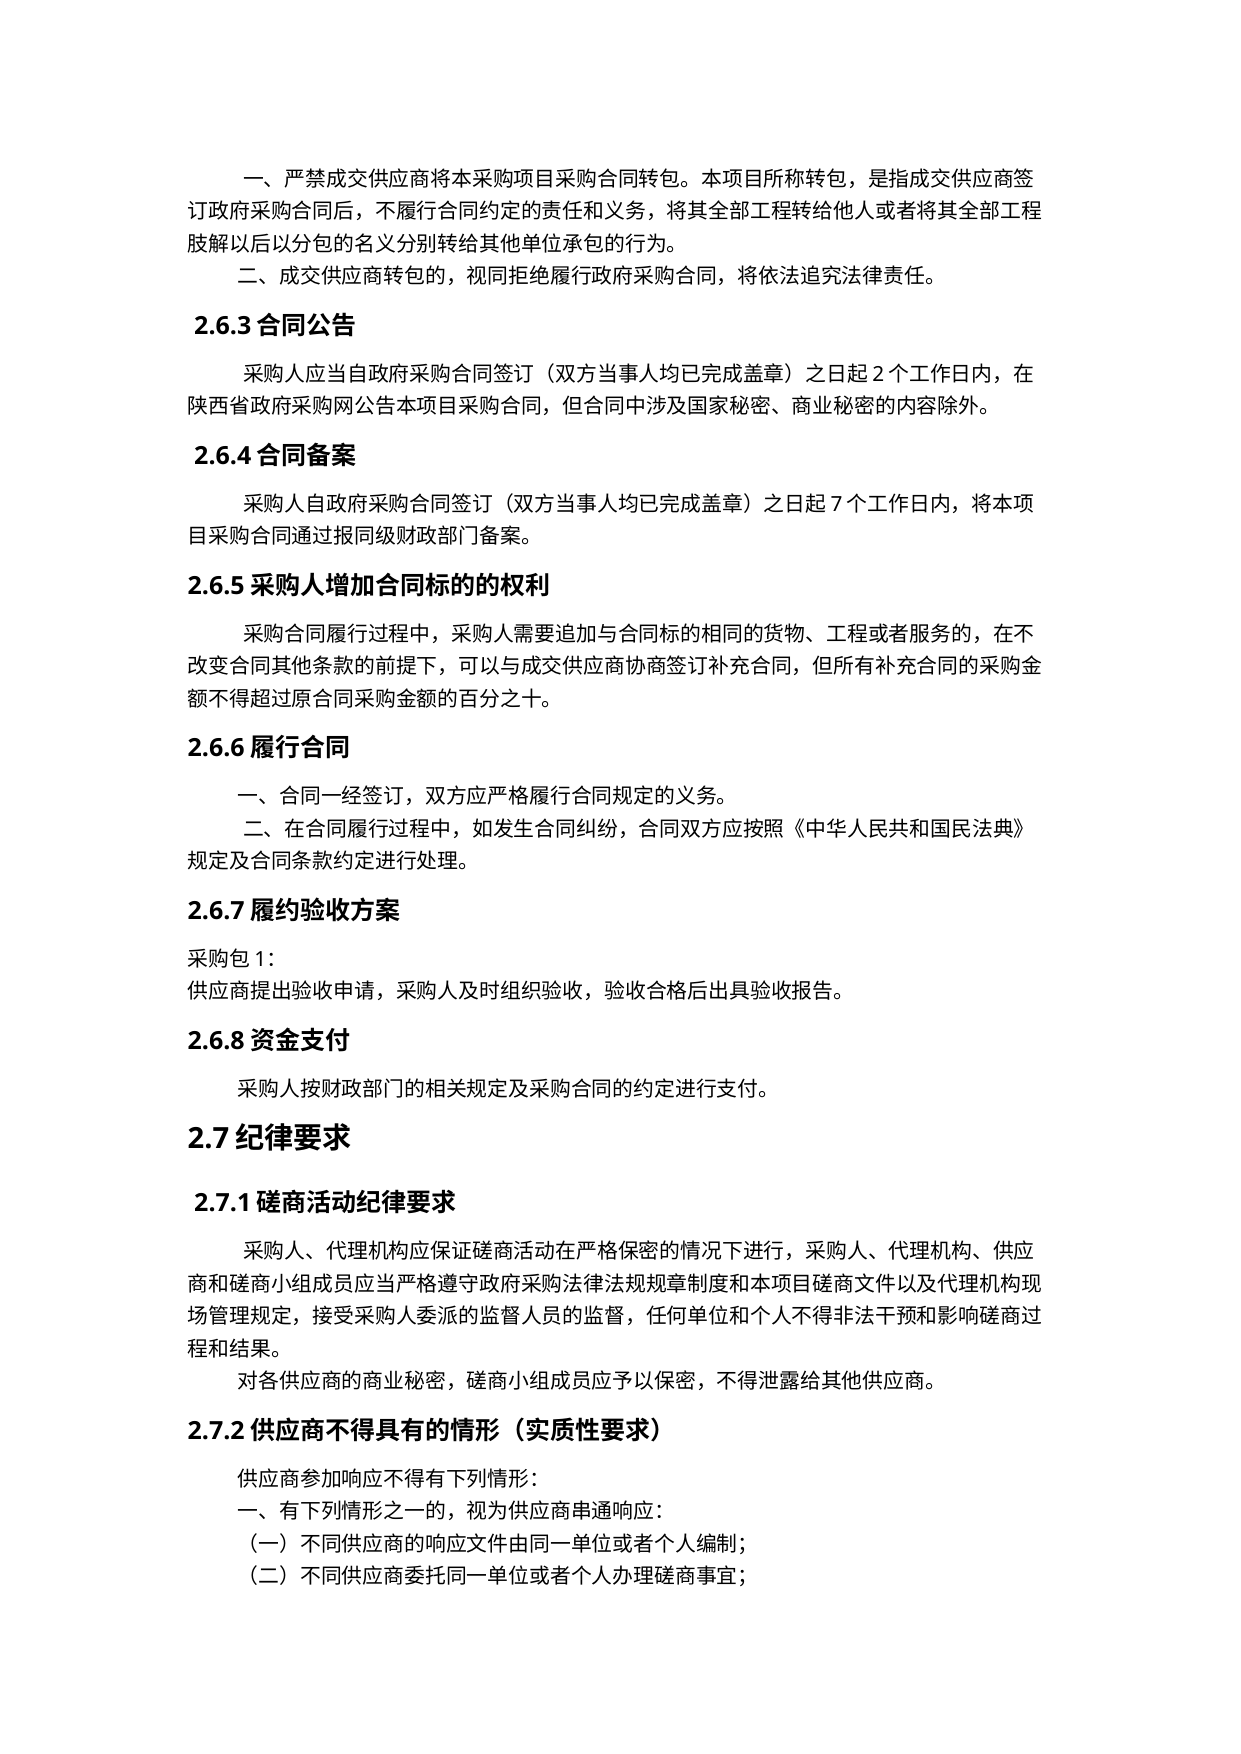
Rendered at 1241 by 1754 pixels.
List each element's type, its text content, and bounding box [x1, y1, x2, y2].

text 2.7纪律要求 [187, 1104, 1053, 1169]
text 采购包1： [187, 942, 1053, 974]
text 对各供应商的商业秘密，磋商小组成员应予以保密，不得泄露给其他供应商。 [187, 1364, 1053, 1397]
text （二）不同供应商委托同一单位或者个人办理磋商事宜； [187, 1559, 1053, 1592]
text （一）不同供应商的响应文件由同一单位或者个人编制； [187, 1527, 1053, 1559]
text 采购人应当自政府采购合同签订（双方当事人均已完成盖章）之日起2个工作日内，在陕西省政府采购网公告本项目采购合同，但合同中涉及国家秘密、商业秘密的内容除外。 [187, 357, 1053, 422]
text 2.6.3合同公告 [187, 292, 1053, 357]
text 2.7.2供应商不得具有的情形（实质性要求） [187, 1397, 1053, 1462]
text 采购合同履行过程中，采购人需要追加与合同标的相同的货物、工程或者服务的，在不改变合同其他条款的前提下，可以与成交供应商协商签订补充合同，但所有补充合同的采购金额不得超过原合同采购金额的百分之十。 [187, 617, 1053, 714]
text 供应商提出验收申请，采购人及时组织验收，验收合格后出具验收报告。 [187, 974, 1053, 1007]
text 二、成交供应商转包的，视同拒绝履行政府采购合同，将依法追究法律责任。 [187, 259, 1053, 292]
text 采购人自政府采购合同签订（双方当事人均已完成盖章）之日起7个工作日内，将本项目采购合同通过报同级财政部门备案。 [187, 487, 1053, 552]
text 一、严禁成交供应商将本采购项目采购合同转包。本项目所称转包，是指成交供应商签订政府采购合同后，不履行合同约定的责任和义务，将其全部工程转给他人或者将其全部工程肢解以后以分包的名义分别转给其他单位承包的行为。 [187, 162, 1053, 259]
text 采购人按财政部门的相关规定及采购合同的约定进行支付。 [187, 1072, 1053, 1104]
text 2.6.4合同备案 [187, 422, 1053, 487]
text 2.7.1磋商活动纪律要求 [187, 1169, 1053, 1234]
text 2.6.5采购人增加合同标的的权利 [187, 552, 1053, 617]
text 采购人、代理机构应保证磋商活动在严格保密的情况下进行，采购人、代理机构、供应商和磋商小组成员应当严格遵守政府采购法律法规规章制度和本项目磋商文件以及代理机构现场管理规定，接受采购人委派的监督人员的监督，任何单位和个人不得非法干预和影响磋商过程和结果。 [187, 1234, 1053, 1364]
text 供应商参加响应不得有下列情形： [187, 1462, 1053, 1494]
text 2.6.6履行合同 [187, 714, 1053, 779]
text 一、有下列情形之一的，视为供应商串通响应： [187, 1494, 1053, 1527]
text 一、合同一经签订，双方应严格履行合同规定的义务。 [187, 779, 1053, 812]
text 2.6.7履约验收方案 [187, 877, 1053, 942]
text 二、在合同履行过程中，如发生合同纠纷，合同双方应按照《中华人民共和国民法典》规定及合同条款约定进行处理。 [187, 812, 1053, 877]
text 2.6.8资金支付 [187, 1007, 1053, 1072]
